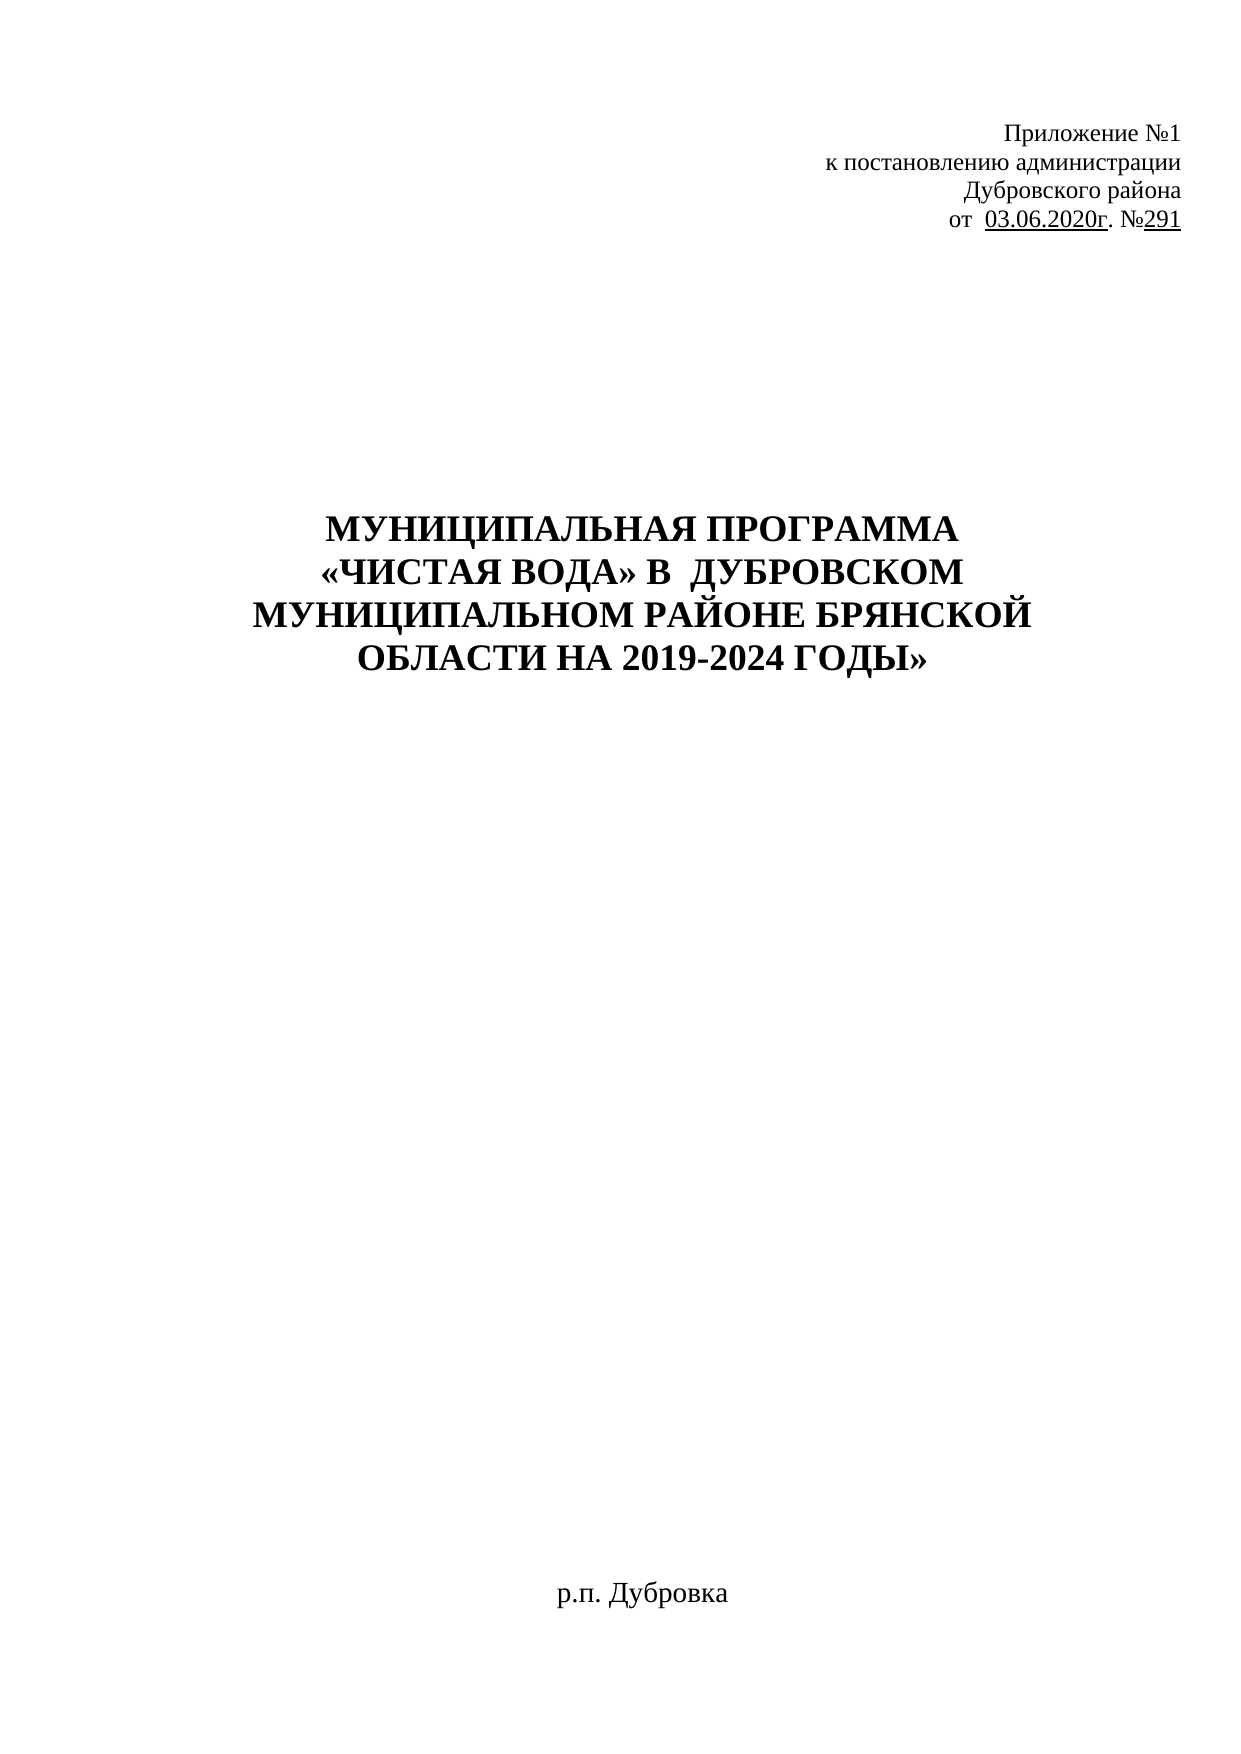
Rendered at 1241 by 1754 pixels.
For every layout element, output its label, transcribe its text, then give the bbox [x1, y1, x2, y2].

text «ЧИСТАЯ ВОДА» В ДУБРОВСКОМ [103, 549, 1181, 593]
text ОБЛАСТИ НА 2019-2024 ГОДЫ» [103, 636, 1181, 679]
text от 03.06.2020г. №291 [103, 204, 1181, 233]
text р.п. Дубровка [103, 1575, 1181, 1608]
text МУНИЦИПАЛЬНАЯ ПРОГРАММА [103, 506, 1181, 549]
text Дубровского района [605, 176, 1181, 204]
text Приложение №1 [605, 118, 1181, 147]
text к постановлению администрации [605, 147, 1181, 176]
text МУНИЦИПАЛЬНОМ РАЙОНЕ БРЯНСКОЙ [103, 593, 1181, 636]
